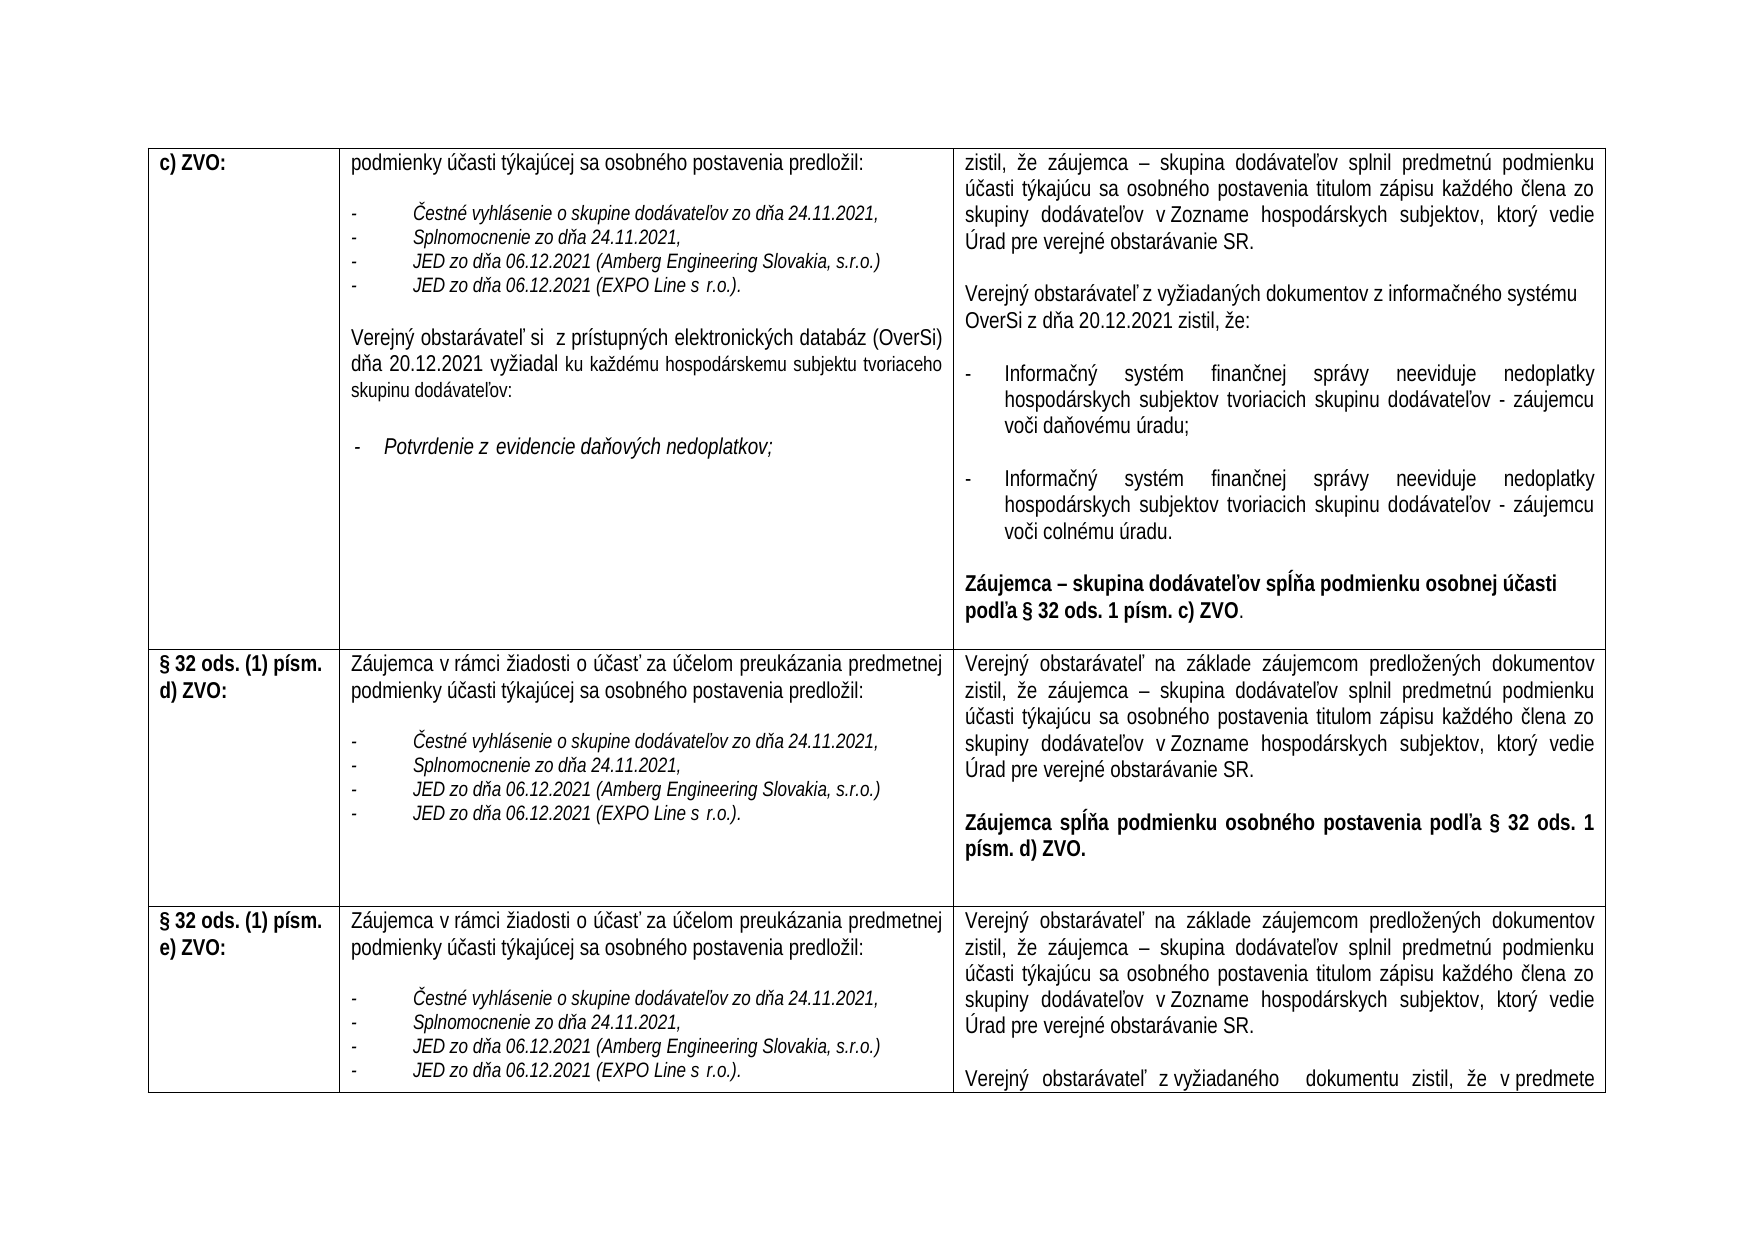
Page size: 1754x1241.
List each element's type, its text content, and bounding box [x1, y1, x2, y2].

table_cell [149, 907, 339, 1092]
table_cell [340, 149, 953, 649]
table_cell Verejný obstarávateľ na základe záujemcom predložených dokumentov zistil, že záujemca – skupina dodávateľov splnil predmetnú podmienku účasti týkajúcu sa osobného postavenia titulom zápisu každého člena zo skupiny dodávateľov v Zozname hospodárskych subjektov, ktorý vedie Úrad pre verejné obstarávanie SR. Záujemca spĺňa podmienku osobného postavenia podľa § 32 ods. 1 písm. d) ZVO. [954, 650, 1605, 906]
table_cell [149, 149, 339, 649]
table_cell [954, 149, 1605, 649]
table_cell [954, 907, 1605, 1092]
table_cell Záujemca v rámci žiadosti o účasť za účelom preukázania predmetnej podmienky účasti týkajúcej sa osobného postavenia predložil: Čestné vyhlásenie o skupine dodávateľov zo dňa 24.11.2021, Splnomocnenie zo dňa 24.11.2021, JED zo dňa 06.12.2021 (Amberg Engineering Slovakia, s.r.o.) JED zo dňa 06.12.2021 (EXPO Line s r.o.). [340, 650, 953, 906]
table_cell § 32 ods. (1) písm. d) ZVO: [149, 650, 339, 906]
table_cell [340, 907, 953, 1092]
